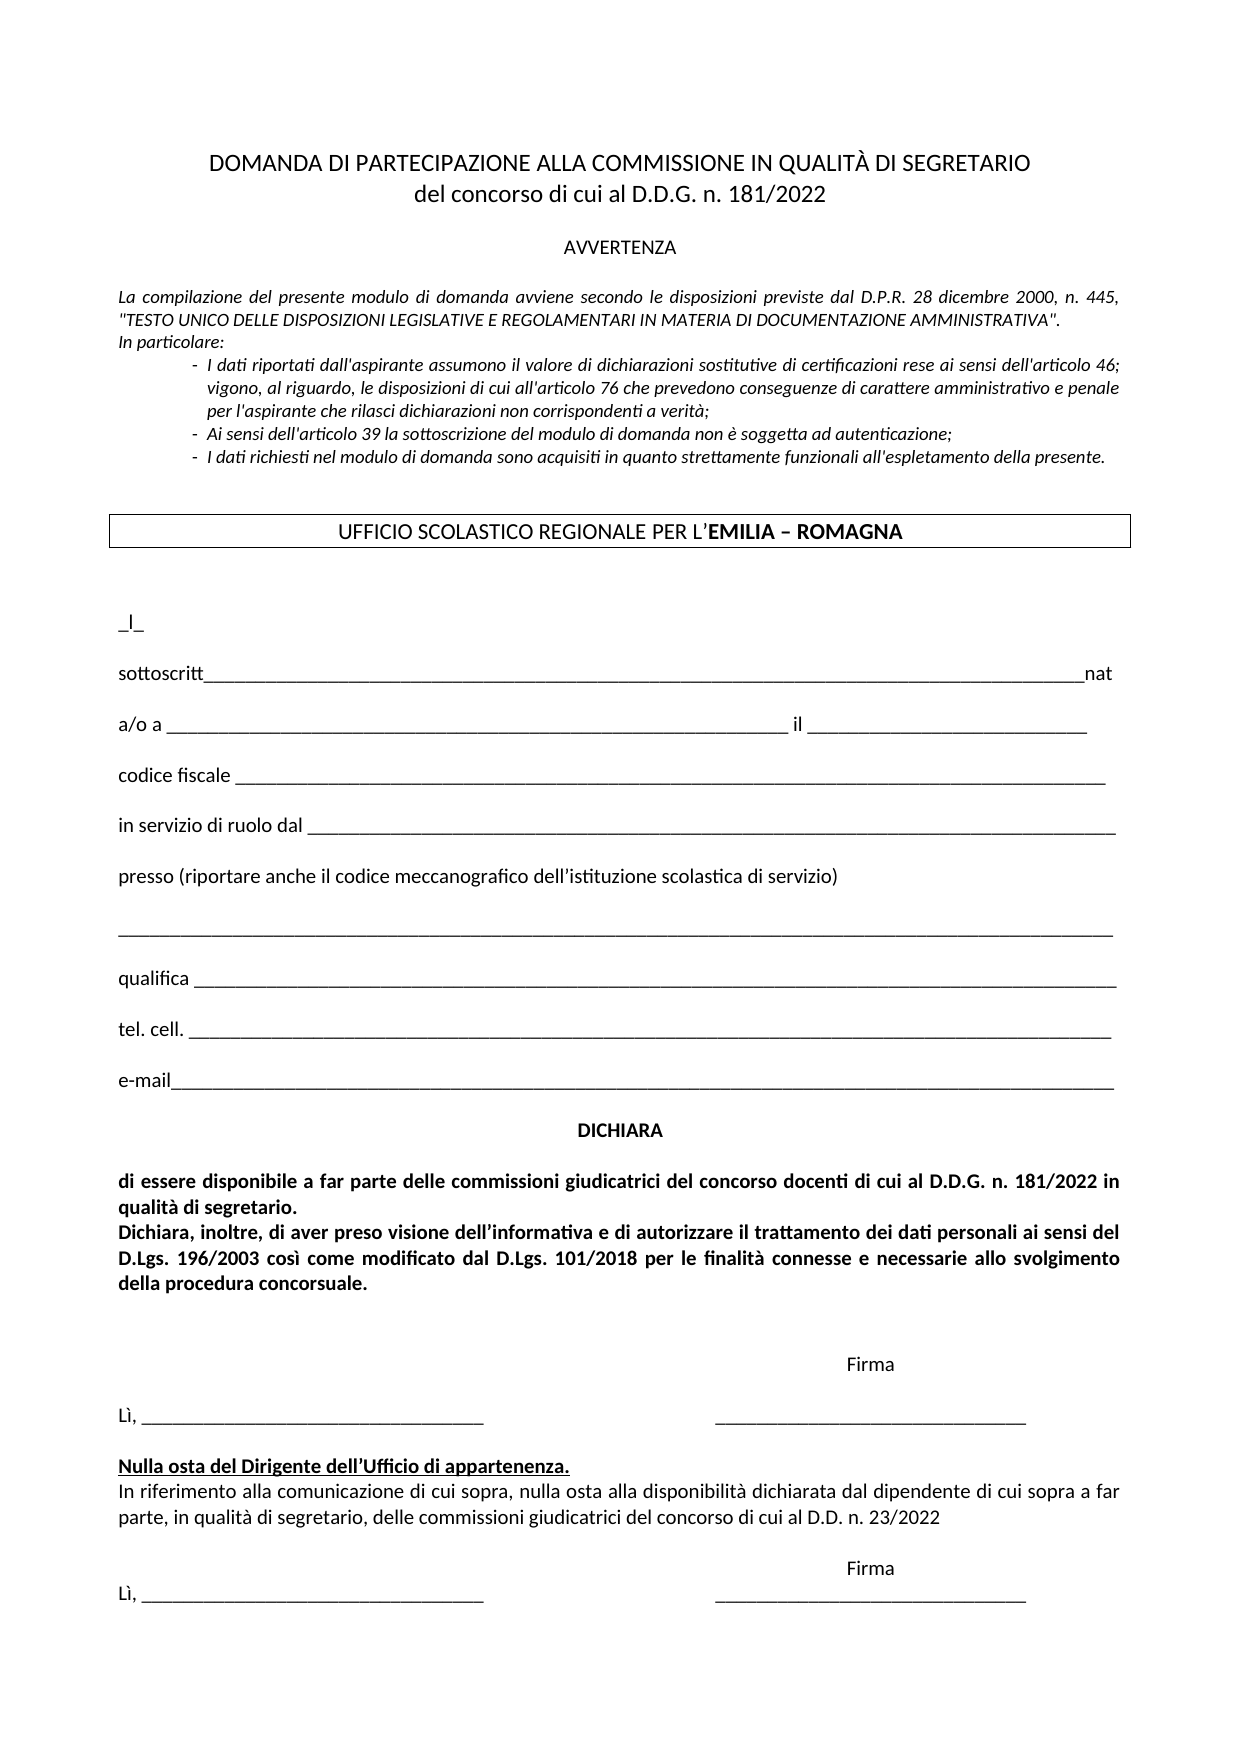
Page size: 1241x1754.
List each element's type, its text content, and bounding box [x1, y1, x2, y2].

text Dichiara, inoltre, di aver preso visione dell’informativa e di autorizzare il trattamento dei dati personali ai sensi del D.Lgs. 196/2003 così come modificato dal D.Lgs. 101/2018 per le finalità connesse e necessarie allo svolgimento della procedura concorsuale. [118, 1219, 1122, 1296]
table_header Firma ______________________________ [616, 1555, 1125, 1606]
list I dati richiesti nel modulo di domanda sono acquisiti in quanto strettamente funzionali all'espletamento della presente. [192, 445, 1122, 468]
table_header Firma ______________________________ [616, 1352, 1125, 1428]
text DICHIARA [118, 1118, 1122, 1143]
text AVVERTENZA [118, 234, 1122, 259]
text e-mail___________________________________________________________________________________________ [118, 1067, 1122, 1092]
text del concorso di cui al D.D.G. n. 181/2022 [118, 178, 1122, 209]
text di essere disponibile a far parte delle commissioni giudicatrici del concorso docenti di cui al D.D.G. n. 181/2022 in qualità di segretario. [118, 1168, 1122, 1219]
text UFFICIO SCOLASTICO REGIONALE PER L’EMILIA – ROMAGNA [110, 515, 1130, 547]
text presso (riportare anche il codice meccanografico dell’istituzione scolastica di servizio) ________________________________________________________________________________________________ [118, 863, 1122, 940]
text In riferimento alla comunicazione di cui sopra, nulla osta alla disponibilità dichiarata dal dipendente di cui sopra a far parte, in qualità di segretario, delle commissioni giudicatrici del concorso di cui al D.D. n. 23/2022 [118, 1479, 1122, 1529]
list Ai sensi dell'articolo 39 la sottoscrizione del modulo di domanda non è soggetta ad autenticazione; [192, 422, 1122, 445]
text qualifica _________________________________________________________________________________________ [118, 965, 1122, 991]
list I dati riportati dall'aspirante assumono il valore di dichiarazioni sostitutive di certificazioni rese ai sensi dell'articolo 46; vigono, al riguardo, le disposizioni di cui all'articolo 76 che prevedono conseguenze di carattere amministrativo e penale per l'aspirante che rilasci dichiarazioni non corrispondenti a verità; [192, 354, 1122, 422]
text In particolare: [118, 331, 1122, 354]
text DOMANDA DI PARTECIPAZIONE ALLA COMMISSIONE IN QUALITÀ DI SEGRETARIO [118, 148, 1122, 178]
text codice fiscale ____________________________________________________________________________________ [118, 762, 1122, 787]
table_header Lì, _________________________________ [107, 1555, 616, 1606]
text Nulla osta del Dirigente dell’Ufficio di appartenenza. [118, 1453, 1122, 1479]
text _l_ sottoscritt_____________________________________________________________________________________nata/o a ____________________________________________________________ il ___________________________ [118, 609, 1122, 736]
text tel. cell. _________________________________________________________________________________________ [118, 1016, 1122, 1041]
text La compilazione del presente modulo di domanda avviene secondo le disposizioni previste dal D.P.R. 28 dicembre 2000, n. 445, "TESTO UNICO DELLE DISPOSIZIONI LEGISLATIVE E REGOLAMENTARI IN MATERIA DI DOCUMENTAZIONE AMMINISTRATIVA". [118, 285, 1122, 331]
table_header Lì, _________________________________ [107, 1352, 616, 1428]
text in servizio di ruolo dal ______________________________________________________________________________ [118, 813, 1122, 838]
